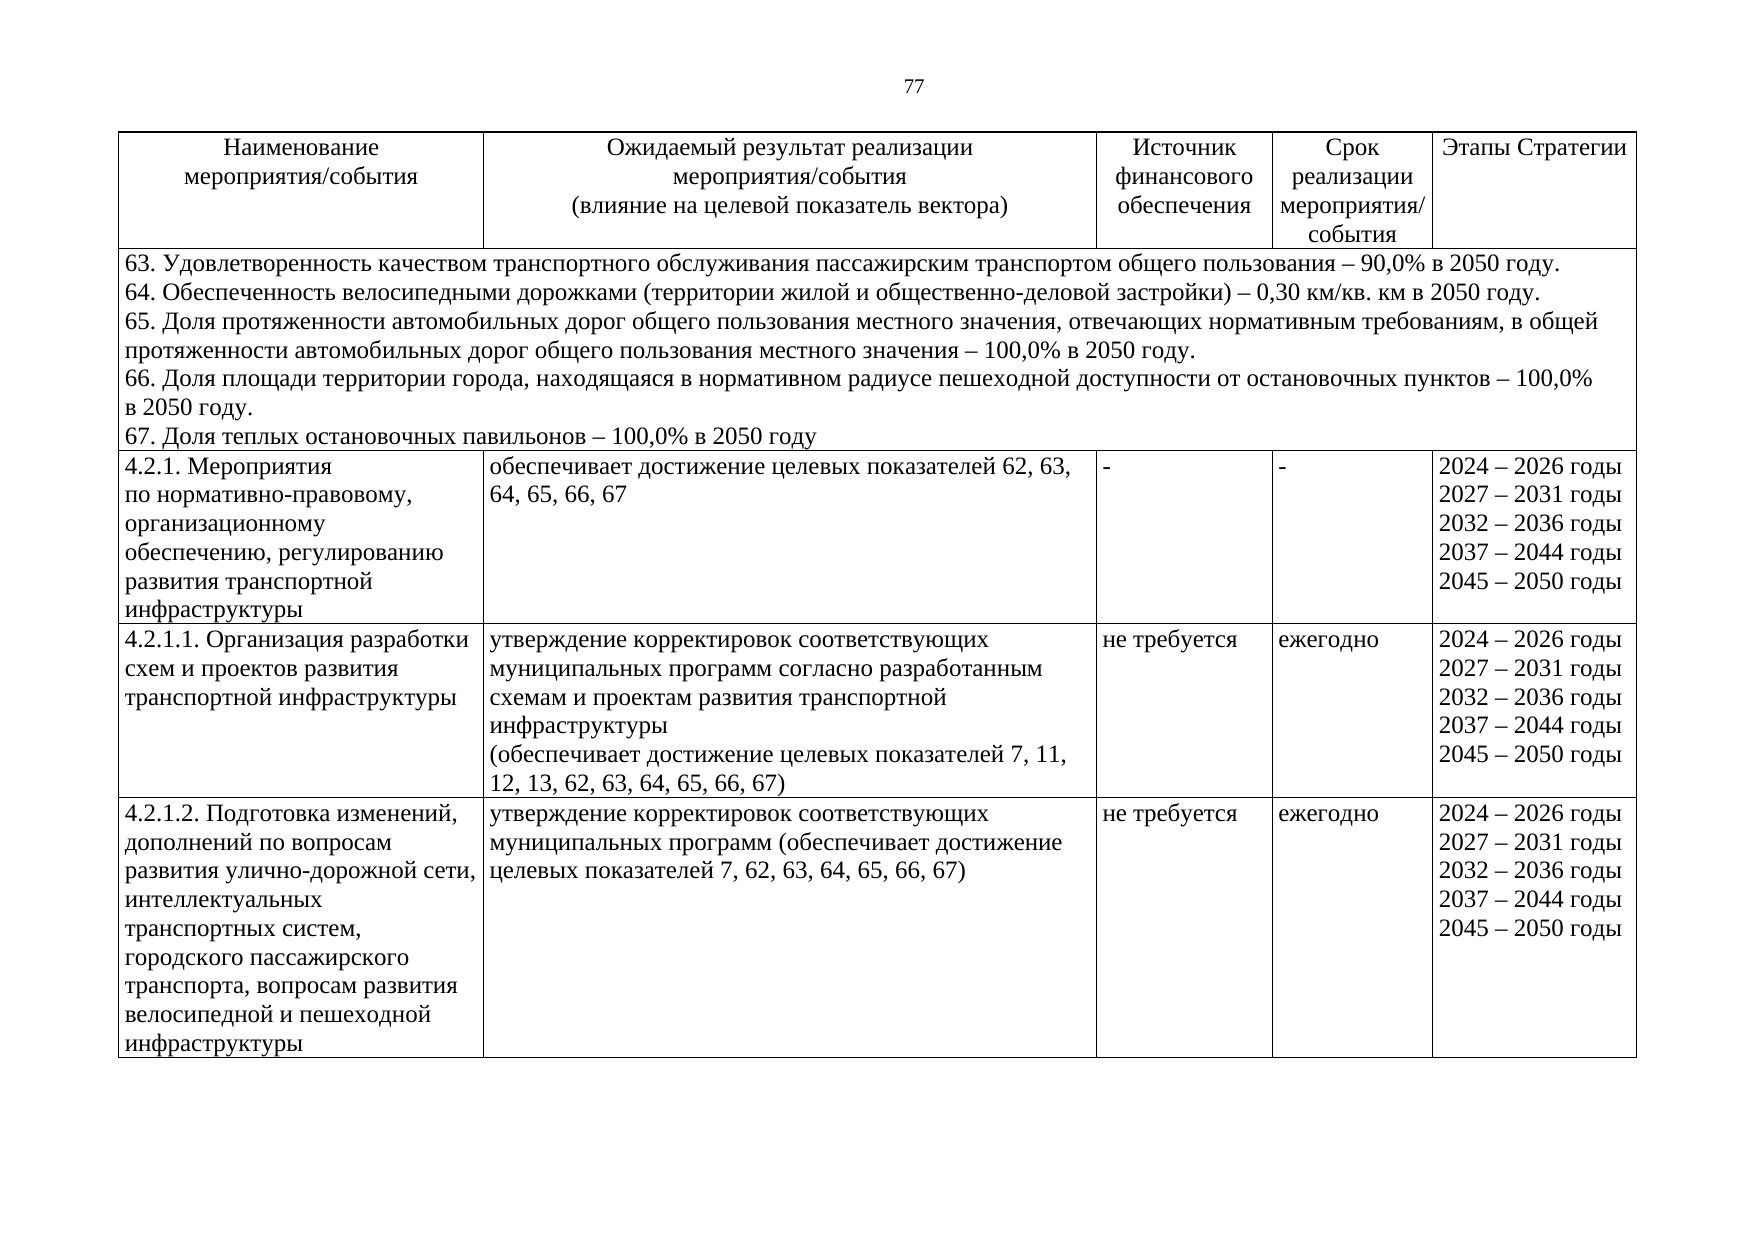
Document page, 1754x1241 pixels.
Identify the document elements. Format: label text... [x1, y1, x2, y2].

table_cell утверждение корректировок соответствующих муниципальных программ (обеспечивает достижение целевых показателей 7, 62, 63, 64, 65, 66, 67) [484, 798, 1096, 1057]
table_header Срок реализации мероприятия/ события [1273, 133, 1432, 247]
table_header Этапы Стратегии [1433, 133, 1636, 247]
table_header Наименование мероприятия/события [119, 133, 483, 247]
table_cell 2024 – 2026 годы 2027 – 2031 годы 2032 – 2036 годы 2037 – 2044 годы 2045 – 2050 годы [1433, 624, 1636, 797]
table_header Ожидаемый результат реализации мероприятия/события (влияние на целевой показатель вектора) [484, 133, 1096, 247]
table_header Источник финансового обеспечения [1097, 133, 1272, 247]
table_cell ежегодно [1273, 624, 1432, 797]
table_cell утверждение корректировок соответствующих муниципальных программ согласно разработанным схемам и проектам развития транспортной инфраструктуры (обеспечивает достижение целевых показателей 7, 11, 12, 13, 62, 63, 64, 65, 66, 67) [484, 624, 1096, 797]
table_cell 4.2.1.1. Организация разработки схем и проектов развития транспортной инфраструктуры [119, 624, 483, 797]
table_cell обеспечивает достижение целевых показателей 62, 63, 64, 65, 66, 67 [484, 451, 1096, 623]
table_cell ежегодно [1273, 798, 1432, 1057]
table_cell - [1097, 451, 1272, 623]
table_cell - [1273, 451, 1432, 623]
table_cell 2024 – 2026 годы 2027 – 2031 годы 2032 – 2036 годы 2037 – 2044 годы 2045 – 2050 годы [1433, 798, 1636, 1057]
table_cell 4.2.1. Мероприятия по нормативно-правовому, организационному обеспечению, регулированию развития транспортной инфраструктуры [119, 451, 483, 623]
table_cell 2024 – 2026 годы 2027 – 2031 годы 2032 – 2036 годы 2037 – 2044 годы 2045 – 2050 годы [1433, 451, 1636, 623]
table_cell не требуется [1097, 798, 1272, 1057]
table_cell не требуется [1097, 624, 1272, 797]
